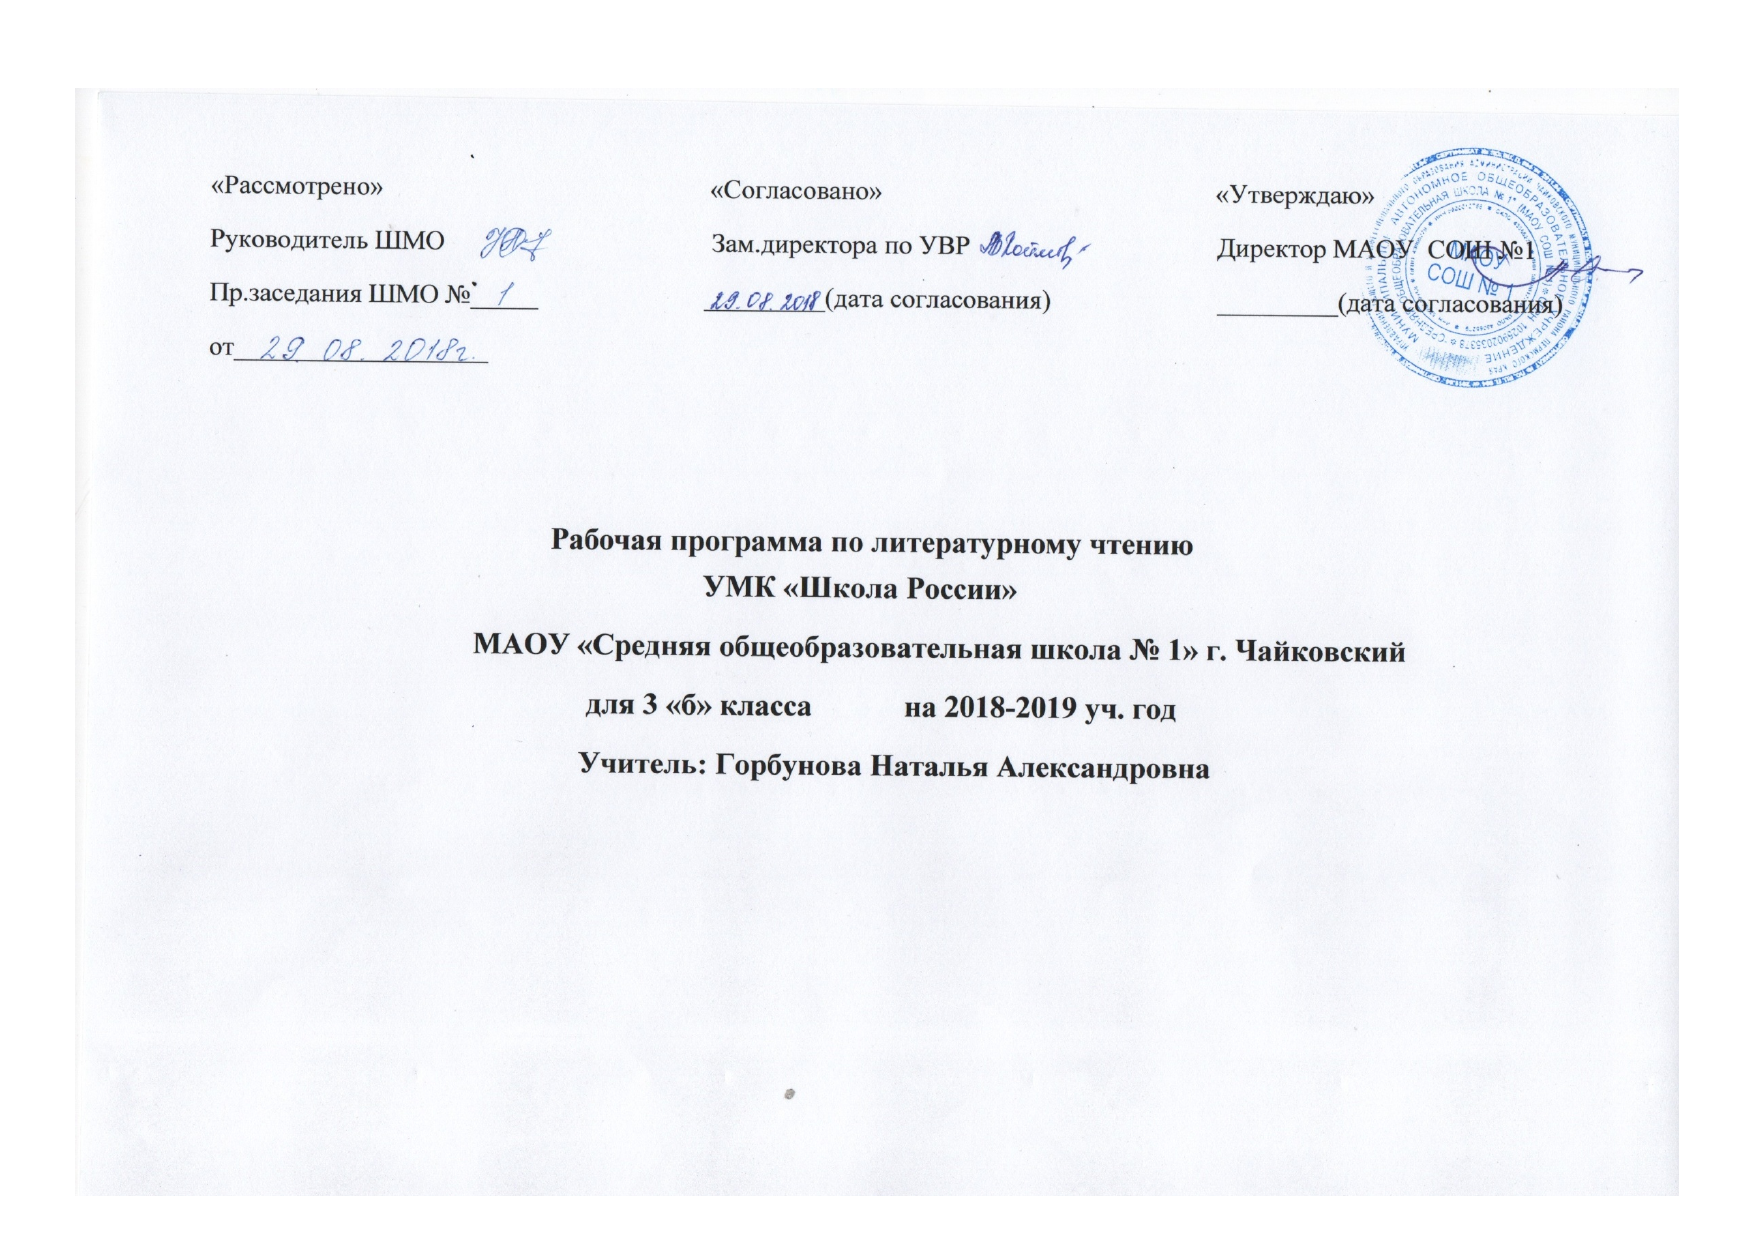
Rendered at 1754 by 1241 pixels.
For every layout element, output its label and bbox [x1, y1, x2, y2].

picture [75, 88, 1679, 1196]
